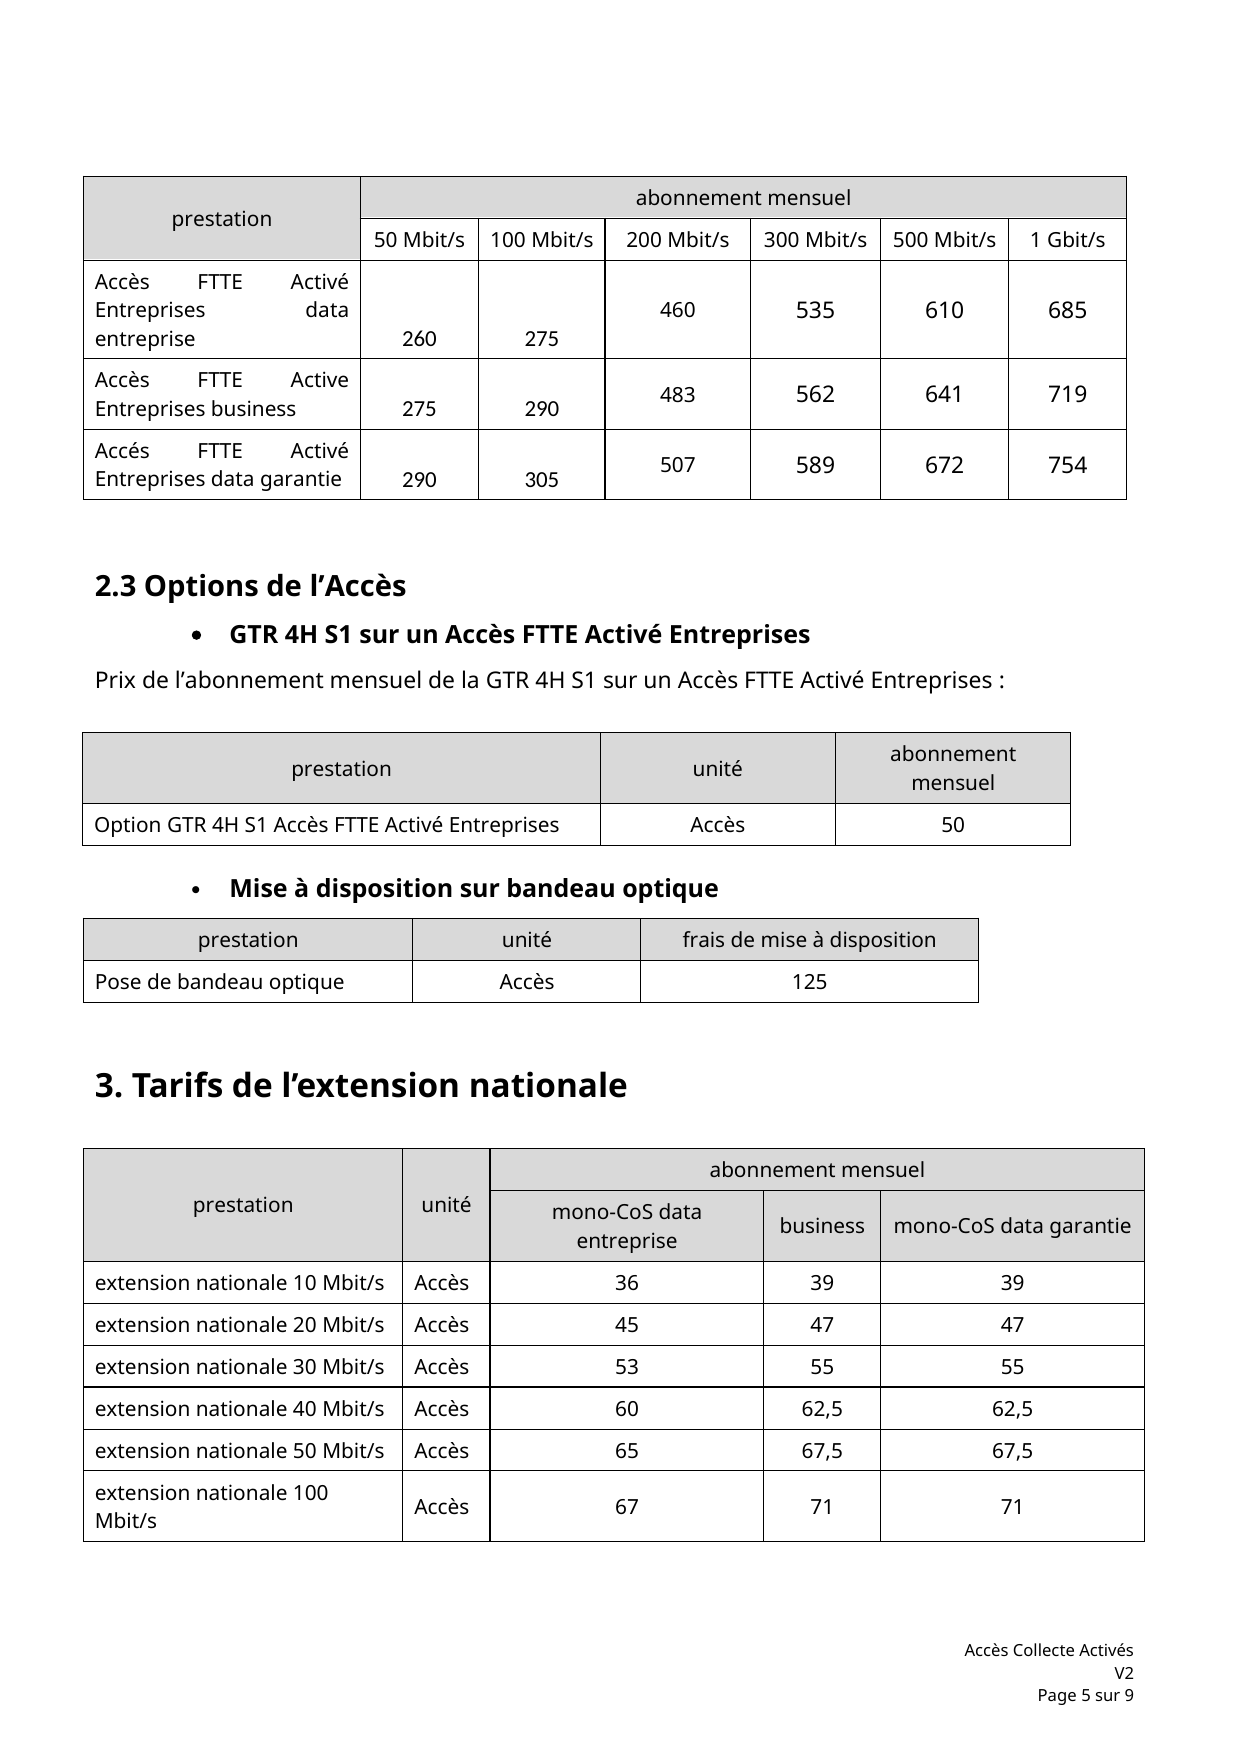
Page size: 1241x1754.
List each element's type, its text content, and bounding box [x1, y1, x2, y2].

table_cell 47 [881, 1304, 1144, 1344]
table_cell extension nationale 30 Mbit/s [84, 1346, 402, 1386]
table_cell 1 Gbit/s [1009, 219, 1126, 259]
table_cell Accès [403, 1471, 489, 1541]
table_cell 275 [361, 359, 478, 429]
table_header unité [403, 1149, 489, 1261]
table_cell Accès [403, 1262, 489, 1302]
table_cell Option GTR 4H S1 Accès FTTE Activé Entreprises [83, 804, 600, 845]
table_cell 39 [881, 1262, 1144, 1302]
table_cell 507 [606, 430, 750, 499]
table_cell 39 [764, 1262, 880, 1302]
table_cell mono-CoS data entreprise [491, 1191, 763, 1261]
text Prix de l’abonnement mensuel de la GTR 4H S1 sur un Accès FTTE Activé Entreprises : [94, 664, 1134, 695]
table_cell 60 [491, 1388, 763, 1428]
table_header unité [601, 733, 835, 803]
table_cell 305 [479, 430, 604, 499]
table_cell 460 [606, 261, 750, 358]
table_cell 50 [836, 804, 1070, 845]
table_cell 500 Mbit/s [881, 219, 1008, 259]
table_cell 200 Mbit/s [606, 219, 750, 259]
table_cell 275 [479, 261, 604, 358]
table_cell 67,5 [881, 1430, 1144, 1470]
table_cell 672 [881, 430, 1008, 499]
table_cell 685 [1009, 261, 1126, 358]
table_cell 562 [751, 359, 880, 429]
subtitle Options de l’Accès [94, 565, 1134, 604]
table_cell extension nationale 20 Mbit/s [84, 1304, 402, 1344]
table_cell 55 [881, 1346, 1144, 1386]
text Tarifs de l’extension nationale [94, 1062, 1134, 1107]
table_cell 67 [491, 1471, 763, 1541]
table_cell Accès [403, 1388, 489, 1428]
table_cell Accès [413, 961, 640, 1002]
table_header prestation [83, 733, 600, 803]
table_cell 62,5 [764, 1388, 880, 1428]
table_cell mono-CoS data garantie [881, 1191, 1144, 1261]
table_cell 641 [881, 359, 1008, 429]
table_cell 53 [491, 1346, 763, 1386]
table_cell 45 [491, 1304, 763, 1344]
table_cell Accès FTTE Activé Entreprises data entreprise [84, 261, 360, 358]
table_cell 62,5 [881, 1388, 1144, 1428]
table_cell Accés FTTE Activé Entreprises data garantie [84, 430, 360, 499]
table_header prestation [84, 177, 360, 259]
table_cell 47 [764, 1304, 880, 1344]
table_cell extension nationale 50 Mbit/s [84, 1430, 402, 1470]
table_cell 67,5 [764, 1430, 880, 1470]
table_cell 260 [361, 261, 478, 358]
table_cell 610 [881, 261, 1008, 358]
table_cell Accès [403, 1430, 489, 1470]
table_header frais de mise à disposition [641, 919, 978, 960]
table_cell 535 [751, 261, 880, 358]
table_cell Accès [403, 1304, 489, 1344]
table_cell 71 [764, 1471, 880, 1541]
table_cell 36 [491, 1262, 763, 1302]
table_cell 50 Mbit/s [361, 219, 478, 259]
table_cell Accès FTTE Active Entreprises business [84, 359, 360, 429]
table_header prestation [84, 919, 412, 960]
table_cell 71 [881, 1471, 1144, 1541]
table_cell 754 [1009, 430, 1126, 499]
table_cell 290 [361, 430, 478, 499]
table_cell 589 [751, 430, 880, 499]
table_cell extension nationale 40 Mbit/s [84, 1388, 402, 1428]
table_cell 300 Mbit/s [751, 219, 880, 259]
table_cell 719 [1009, 359, 1126, 429]
table_cell extension nationale 100 Mbit/s [84, 1471, 402, 1541]
table_cell Accès [403, 1346, 489, 1386]
table_cell 55 [764, 1346, 880, 1386]
table_cell Accès [601, 804, 835, 845]
table_cell extension nationale 10 Mbit/s [84, 1262, 402, 1302]
table_cell 65 [491, 1430, 763, 1470]
table_header abonnement mensuel [836, 733, 1070, 803]
table_cell 100 Mbit/s [479, 219, 604, 259]
table_cell 483 [606, 359, 750, 429]
table_cell 290 [479, 359, 604, 429]
list Mise à disposition sur bandeau optique [192, 871, 1134, 905]
table_cell Pose de bandeau optique [84, 961, 412, 1002]
list GTR 4H S1 sur un Accès FTTE Activé Entreprises [192, 617, 1134, 651]
table_header abonnement mensuel [361, 177, 1126, 217]
table_header abonnement mensuel [491, 1149, 1144, 1190]
table_cell business [764, 1191, 880, 1261]
table_cell 125 [641, 961, 978, 1002]
table_header unité [413, 919, 640, 960]
table_header prestation [84, 1149, 402, 1261]
